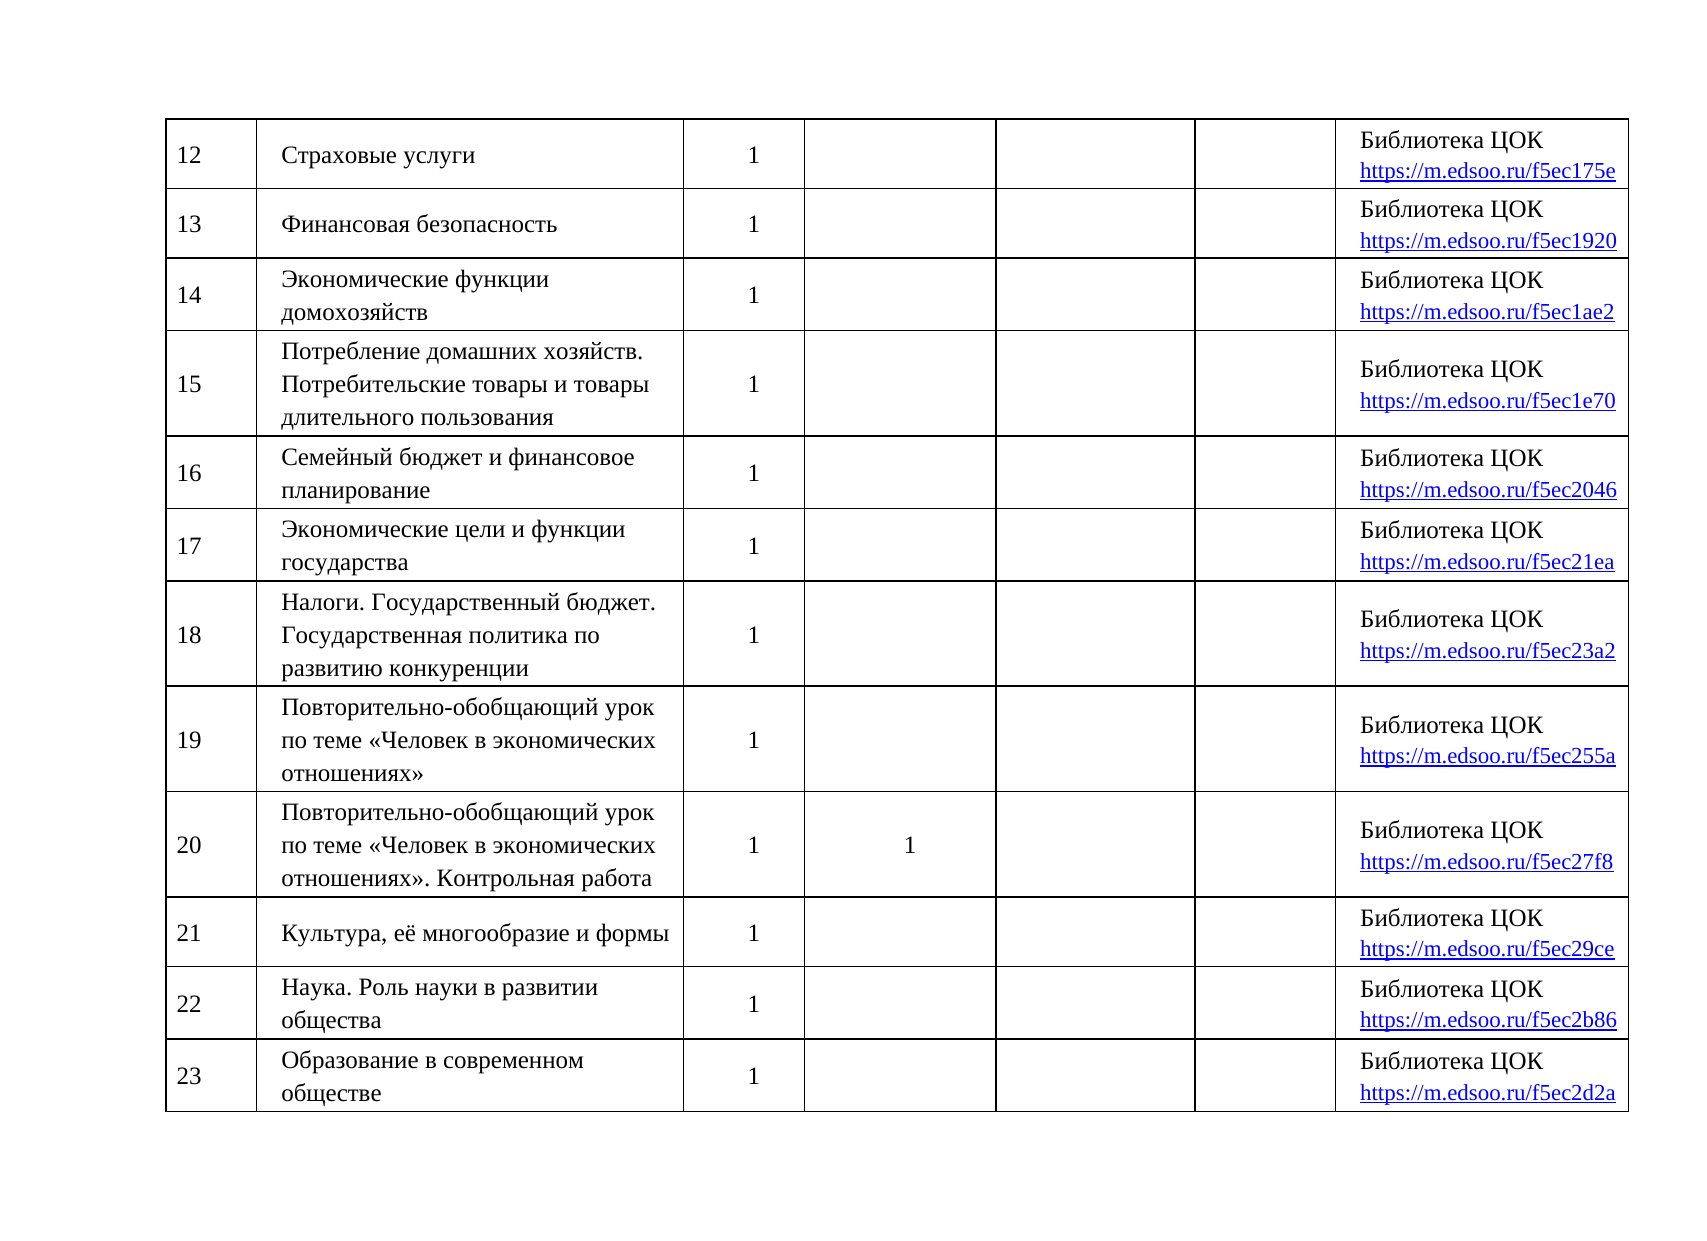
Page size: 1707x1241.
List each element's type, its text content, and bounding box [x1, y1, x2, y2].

table_cell Потребление домашних хозяйств. Потребительские товары и товары длительного пользования [257, 331, 683, 435]
table_cell Культура, её многообразие и формы [257, 898, 683, 966]
table_cell 1 [684, 582, 804, 685]
table_cell Библиотека ЦОК https://m.edsoo.ru/f5ec27f8 [1336, 792, 1628, 896]
table_cell [805, 331, 995, 435]
table_cell Библиотека ЦОК https://m.edsoo.ru/f5ec21ea [1336, 509, 1628, 580]
table_cell 1 [684, 331, 804, 435]
table_cell Библиотека ЦОК https://m.edsoo.ru/f5ec2046 [1336, 437, 1628, 507]
table_cell [997, 509, 1194, 580]
table_cell [1196, 1040, 1335, 1111]
table_cell [1196, 259, 1335, 330]
table_cell 1 [684, 1040, 804, 1111]
table_cell 1 [684, 687, 804, 791]
table_cell 13 [167, 189, 256, 257]
table_cell Библиотека ЦОК https://m.edsoo.ru/f5ec29ce [1336, 898, 1628, 966]
table_cell 20 [167, 792, 256, 896]
table_cell 1 [684, 120, 804, 188]
table_cell [997, 437, 1194, 507]
table_cell [997, 792, 1194, 896]
table_cell Библиотека ЦОК https://m.edsoo.ru/f5ec23a2 [1336, 582, 1628, 685]
table_cell [805, 687, 995, 791]
table_cell [1196, 792, 1335, 896]
table_cell 15 [167, 331, 256, 435]
table_cell 1 [684, 189, 804, 257]
table_cell [1196, 120, 1335, 188]
table_cell [805, 582, 995, 685]
table_cell [1196, 509, 1335, 580]
table_cell Библиотека ЦОК https://m.edsoo.ru/f5ec2b86 [1336, 967, 1628, 1038]
table_cell 17 [167, 509, 256, 580]
table_cell [1196, 898, 1335, 966]
table_cell [1196, 687, 1335, 791]
table_cell [805, 1040, 995, 1111]
table_cell [997, 967, 1194, 1038]
table_cell Библиотека ЦОК https://m.edsoo.ru/f5ec255a [1336, 687, 1628, 791]
table_cell Библиотека ЦОК https://m.edsoo.ru/f5ec175e [1336, 120, 1628, 188]
table_cell Библиотека ЦОК https://m.edsoo.ru/f5ec1ae2 [1336, 259, 1628, 330]
table_cell [997, 898, 1194, 966]
table_cell [1196, 582, 1335, 685]
table_cell [997, 687, 1194, 791]
table_cell [997, 259, 1194, 330]
table_cell 16 [167, 437, 256, 507]
table_cell [1196, 189, 1335, 257]
table_cell [805, 437, 995, 507]
table_cell [997, 1040, 1194, 1111]
table_cell Экономические функции домохозяйств [257, 259, 683, 330]
table_cell 21 [167, 898, 256, 966]
table_cell Финансовая безопасность [257, 189, 683, 257]
table_cell 1 [684, 259, 804, 330]
table_cell Семейный бюджет и финансовое планирование [257, 437, 683, 507]
table_cell [997, 331, 1194, 435]
table_cell Образование в современном обществе [257, 1040, 683, 1111]
table_cell [805, 120, 995, 188]
table_cell Налоги. Государственный бюджет. Государственная политика по развитию конкуренции [257, 582, 683, 685]
table_cell [1196, 437, 1335, 507]
table_cell 12 [167, 120, 256, 188]
table_cell 1 [684, 967, 804, 1038]
table_cell 1 [805, 792, 995, 896]
table_cell 22 [167, 967, 256, 1038]
table_cell [805, 509, 995, 580]
table_cell Страховые услуги [257, 120, 683, 188]
table_cell 1 [684, 437, 804, 507]
table_cell [997, 189, 1194, 257]
table_cell [805, 189, 995, 257]
table_cell [1196, 967, 1335, 1038]
table_cell [997, 582, 1194, 685]
table_cell [805, 898, 995, 966]
table_cell Экономические цели и функции государства [257, 509, 683, 580]
table_cell [997, 120, 1194, 188]
table_cell Повторительно-обобщающий урок по теме «Человек в экономических отношениях». Контрольная работа [257, 792, 683, 896]
table_cell Библиотека ЦОК https://m.edsoo.ru/f5ec2d2a [1336, 1040, 1628, 1111]
table_cell Библиотека ЦОК https://m.edsoo.ru/f5ec1920 [1336, 189, 1628, 257]
table_cell Наука. Роль науки в развитии общества [257, 967, 683, 1038]
table_cell 19 [167, 687, 256, 791]
table_cell Библиотека ЦОК https://m.edsoo.ru/f5ec1e70 [1336, 331, 1628, 435]
table_cell [805, 967, 995, 1038]
table_cell 14 [167, 259, 256, 330]
table_cell 1 [684, 898, 804, 966]
table_cell 1 [684, 509, 804, 580]
table_cell 23 [167, 1040, 256, 1111]
table_cell 1 [684, 792, 804, 896]
table_cell [805, 259, 995, 330]
table_cell [1196, 331, 1335, 435]
table_cell Повторительно-обобщающий урок по теме «Человек в экономических отношениях» [257, 687, 683, 791]
table_cell 18 [167, 582, 256, 685]
